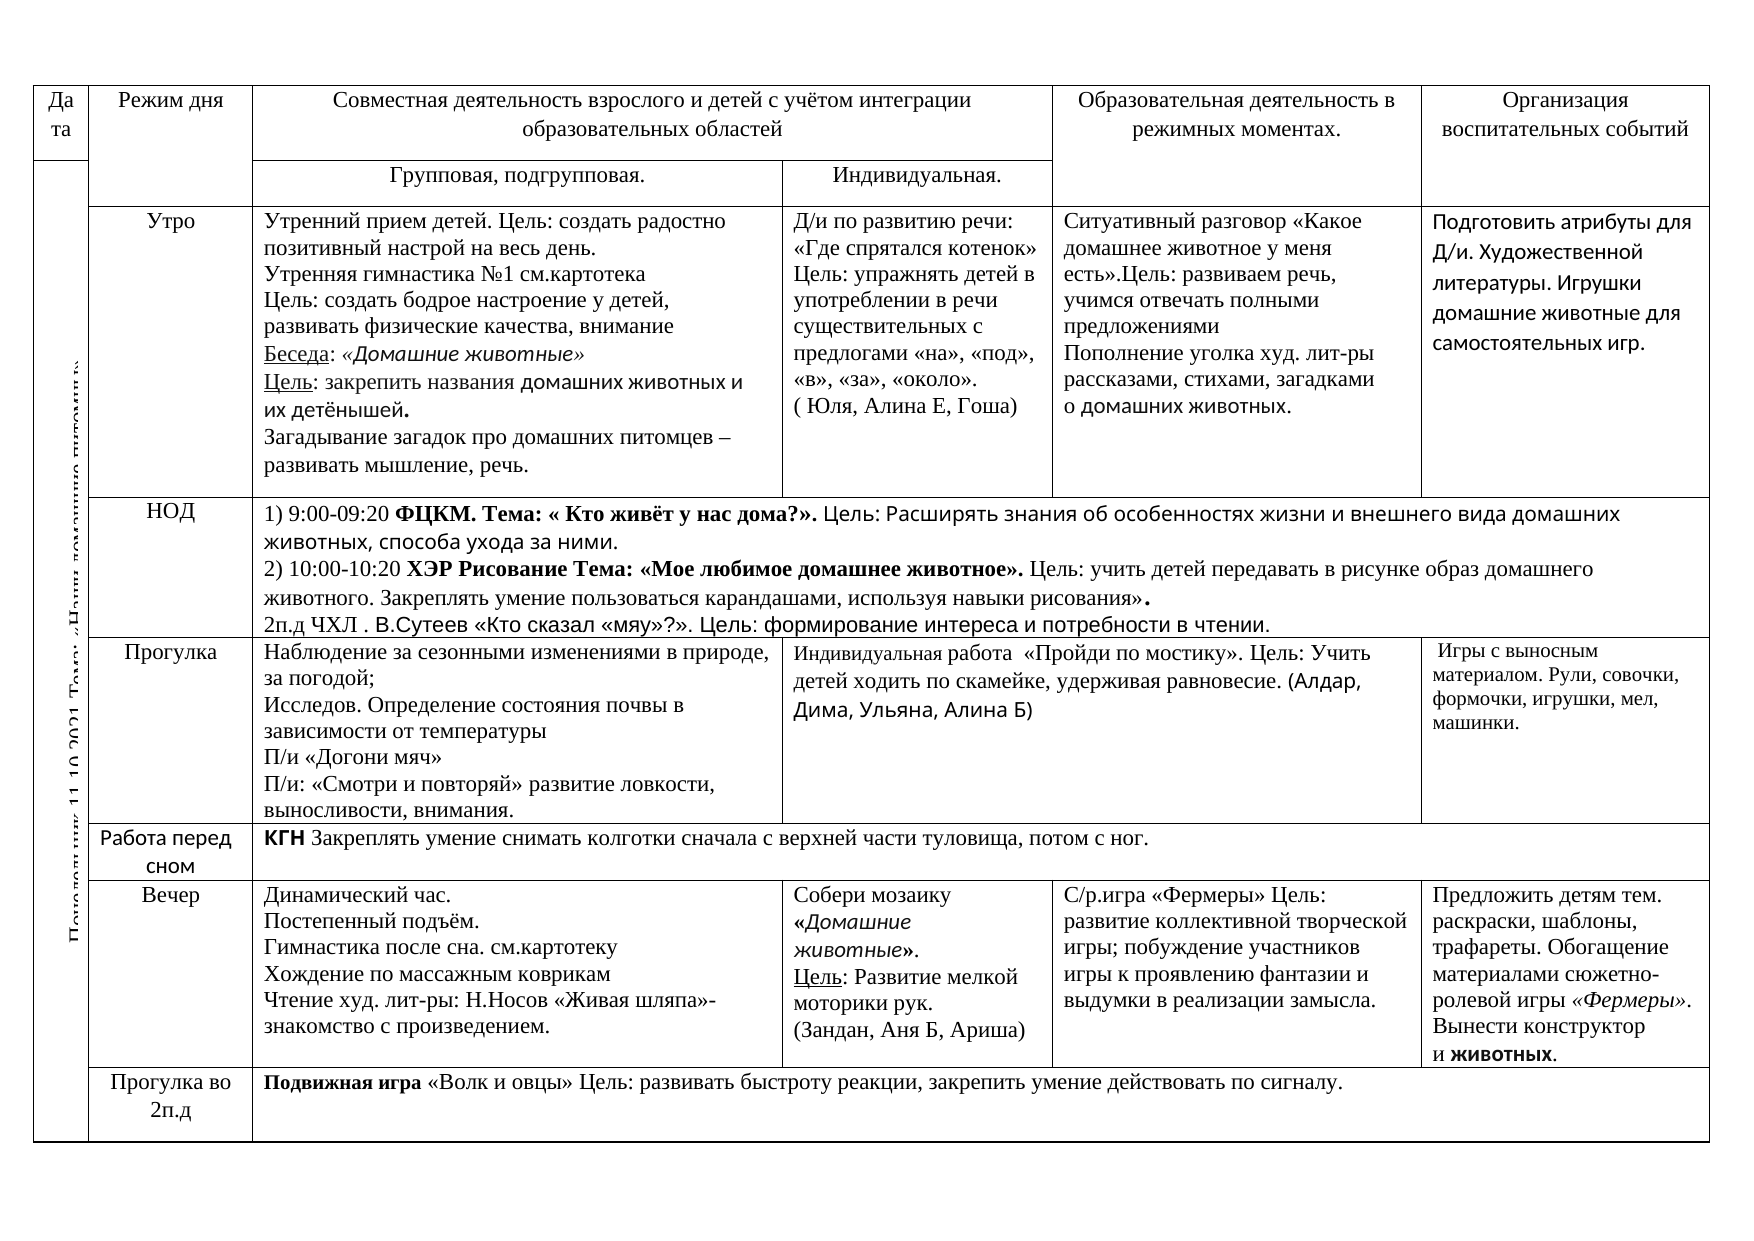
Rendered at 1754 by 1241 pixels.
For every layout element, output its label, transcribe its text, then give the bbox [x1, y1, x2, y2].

table_cell С/р.игра «Фермеры» Цель: развитие коллективной творческой игры; побуждение участников игры к проявлению фантазии и выдумки в реализации замысла. [1053, 881, 1421, 1067]
table_cell Ситуативный разговор «Какое домашнее животное у меня есть».Цель: развиваем речь, учимся отвечать полными предложениями Пополнение уголка худ. лит-ры рассказами, стихами, загадками о домашних животных. [1053, 207, 1421, 497]
table_cell Прогулка во 2п.д [89, 1068, 252, 1141]
table_cell НОД [89, 498, 252, 637]
table_cell Наблюдение за сезонными изменениями в природе, за погодой; Исследов. Определение состояния почвы в зависимости от температуры П/и «Догони мяч» П/и: «Смотри и повторяй» развитие ловкости, выносливости, внимания. [253, 638, 782, 822]
table_cell Д/и по развитию речи: «Где спрятался котенок» Цель: упражнять детей в употреблении в речи существительных с предлогами «на», «под», «в», «за», «около». ( Юля, Алина Е, Гоша) [783, 207, 1052, 497]
table_cell Индивидуальная. [783, 161, 1052, 206]
table_cell Собери мозаику «Домашние животные». Цель: Развитие мелкой моторики рук. (Зандан, Аня Б, Ариша) [783, 881, 1052, 1067]
table_cell Групповая, подгрупповая. [253, 161, 782, 206]
table_cell Понедельник 11.10.2021 Тема: «Наши домашние питомцы» [34, 161, 88, 1141]
table_cell Подготовить атрибуты для Д/и. Художественной литературы. Игрушки домашние животные для самостоятельных игр. [1422, 207, 1709, 497]
table_cell Работа перед сном [89, 824, 252, 879]
table_header Организация воспитательных событий [1422, 86, 1709, 206]
table_cell Подвижная игра «Волк и овцы» Цель: развивать быстроту реакции, закрепить умение действовать по сигналу. [253, 1068, 1709, 1141]
table_cell Динамический час. Постепенный подъём. Гимнастика после сна. см.картотеку Хождение по массажным коврикам Чтение худ. лит-ры: Н.Носов «Живая шляпа»-знакомство с произведением. [253, 881, 782, 1067]
table_cell Предложить детям тем. раскраски, шаблоны, трафареты. Обогащение материалами сюжетно-ролевой игры «Фермеры». Вынести конструктор и животных. [1422, 881, 1709, 1067]
table_cell Вечер [89, 881, 252, 1067]
table_header Дата [34, 86, 88, 160]
table_header Образовательная деятельность в режимных моментах. [1053, 86, 1421, 206]
table_cell 1) 9:00-09:20 ФЦКМ. Тема: « Кто живёт у нас дома?». Цель: Расширять знания об особенностях жизни и внешнего вида домашних животных, способа ухода за ними. 2) 10:00-10:20 ХЭР Рисование Тема: «Мое любимое домашнее животное». Цель: учить детей передавать в рисунке образ домашнего животного. Закреплять умение пользоваться карандашами, используя навыки рисования». 2п.д ЧХЛ . В.Сутеев «Кто сказал «мяу»?». Цель: формирование интереса и потребности в чтении. [253, 498, 1709, 637]
table_cell Утренний прием детей. Цель: создать радостно позитивный настрой на весь день. Утренняя гимнастика №1 см.картотека Цель: создать бодрое настроение у детей, развивать физические качества, внимание Беседа: «Домашние животные» Цель: закрепить названия домашних животных и их детёнышей. Загадывание загадок про домашних питомцев – развивать мышление, речь. [253, 207, 782, 497]
table_cell Игры с выносным материалом. Рули, совочки, формочки, игрушки, мел, машинки. [1422, 638, 1709, 822]
table_cell КГН Закреплять умение снимать колготки сначала с верхней части туловища, потом с ног. [253, 824, 1709, 879]
table_cell Прогулка [89, 638, 252, 822]
table_header Режим дня [89, 86, 252, 206]
table_cell Утро [89, 207, 252, 497]
table_cell Индивидуальная работа «Пройди по мостику». Цель: Учить детей ходить по скамейке, удерживая равновесие. (Алдар, Дима, Ульяна, Алина Б) [783, 638, 1421, 822]
table_header Совместная деятельность взрослого и детей с учётом интеграции образовательных областей [253, 86, 1052, 160]
